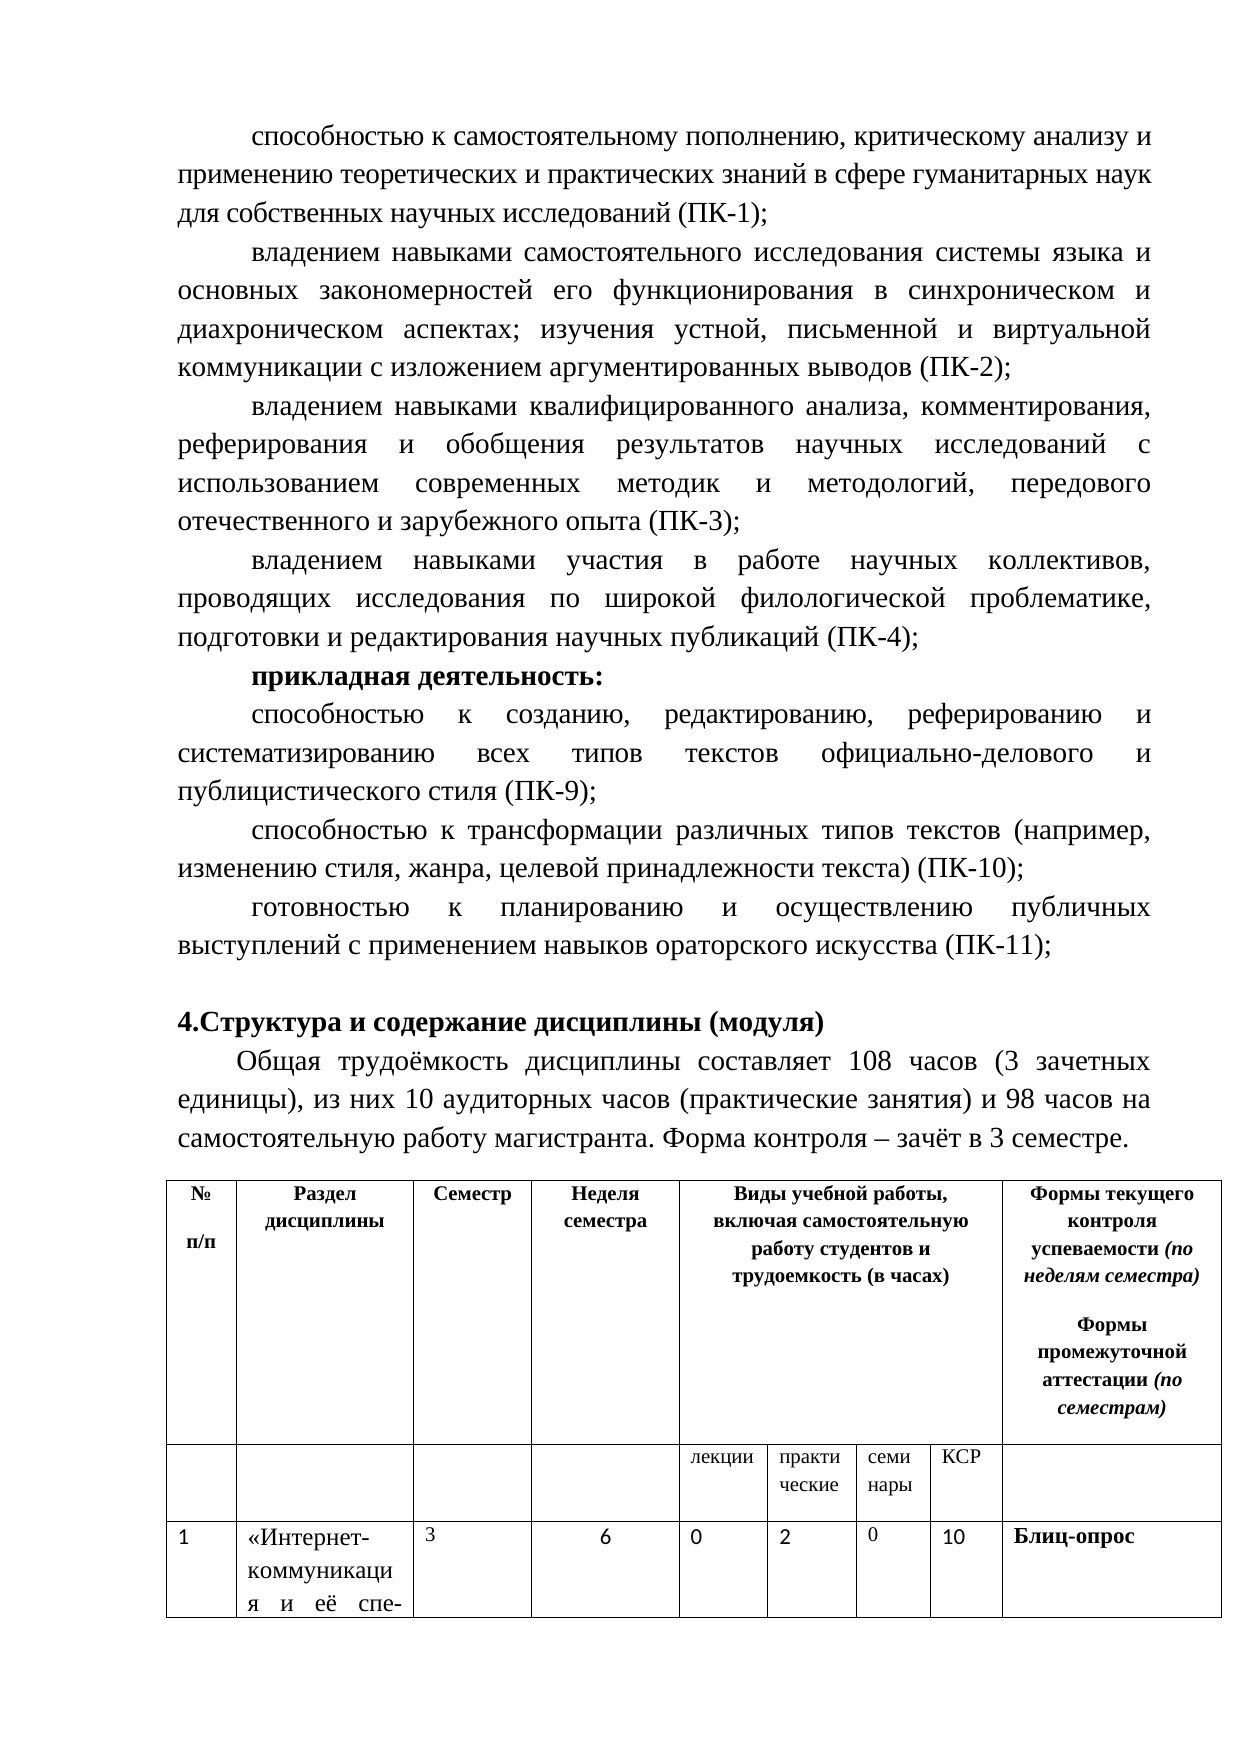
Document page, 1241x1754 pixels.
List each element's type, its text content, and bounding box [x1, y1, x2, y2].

table_cell 1 [167, 1522, 236, 1617]
table_cell [414, 1445, 531, 1521]
table_cell 0 [680, 1522, 767, 1617]
table_header Виды учебной работы, включая самостоятельную работу студентов и трудоемкость (в часах) [680, 1181, 1002, 1443]
text владением навыками участия в работе научных коллективов, проводящих исследования по широкой филологической проблематике, подготовки и редактирования научных публикаций (ПК-4); [177, 542, 1152, 653]
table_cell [237, 1522, 413, 1617]
text владением навыками самостоятельного исследования системы языка и основных закономерностей его функционирования в синхроническом и диахроническом аспектах; изучения устной, письменной и виртуальной коммуникации с изложением аргументированных выводов (ПК-2); [177, 234, 1152, 383]
table_cell лекции [680, 1445, 767, 1521]
text способностью к самостоятельному пополнению, критическому анализу и применению теоретических и практических знаний в сфере гуманитарных наук для собственных научных исследований (ПК-1); [177, 118, 1152, 229]
table_cell 2 [768, 1522, 856, 1617]
table_header Неделя семестра [532, 1181, 679, 1443]
table_cell КСР [931, 1445, 1002, 1521]
text владением навыками квалифицированного анализа, комментирования, реферирования и обобщения результатов научных исследований с использованием современных методик и методологий, передового отечественного и зарубежного опыта (ПК-3); [177, 388, 1152, 537]
text способностью к созданию, редактированию, реферированию и систематизированию всех типов текстов официально-делового и публицистического стиля (ПК-9); [177, 696, 1152, 807]
table_cell [237, 1445, 413, 1521]
table_cell практические [768, 1445, 856, 1521]
text Общая трудоёмкость дисциплины составляет 108 часов (3 зачетных единицы), из них 10 аудиторных часов (практические занятия) и 98 часов на самостоятельную работу магистранта. Форма контроля – зачёт в 3 семестре. [177, 1043, 1152, 1154]
table_header Раздел дисциплины [237, 1181, 413, 1443]
table_cell 0 [857, 1522, 930, 1617]
table_cell [532, 1445, 679, 1521]
table_cell [167, 1445, 236, 1521]
text готовностью к планированию и осуществлению публичных выступлений с применением навыков ораторского искусства (ПК-11); [177, 889, 1152, 961]
table_cell семинары [857, 1445, 930, 1521]
table_header № п/п [167, 1181, 236, 1443]
table_cell 10 [931, 1522, 1002, 1617]
table_header Семестр [414, 1181, 531, 1443]
text 4.Структура и содержание дисциплины (модуля) [177, 1004, 1152, 1038]
text прикладная деятельность: [177, 658, 1152, 691]
text способностью к трансформации различных типов текстов (например, изменению стиля, жанра, целевой принадлежности текста) (ПК-10); [177, 812, 1152, 884]
table_cell Блиц-опрос [1003, 1522, 1221, 1617]
table_cell [1003, 1445, 1221, 1521]
table_cell 3 [414, 1522, 531, 1617]
table_cell 6 [532, 1522, 679, 1617]
table_header Формы текущего контроля успеваемости (по неделям семестра) Формы промежуточной аттестации (по семестрам) [1003, 1181, 1221, 1443]
